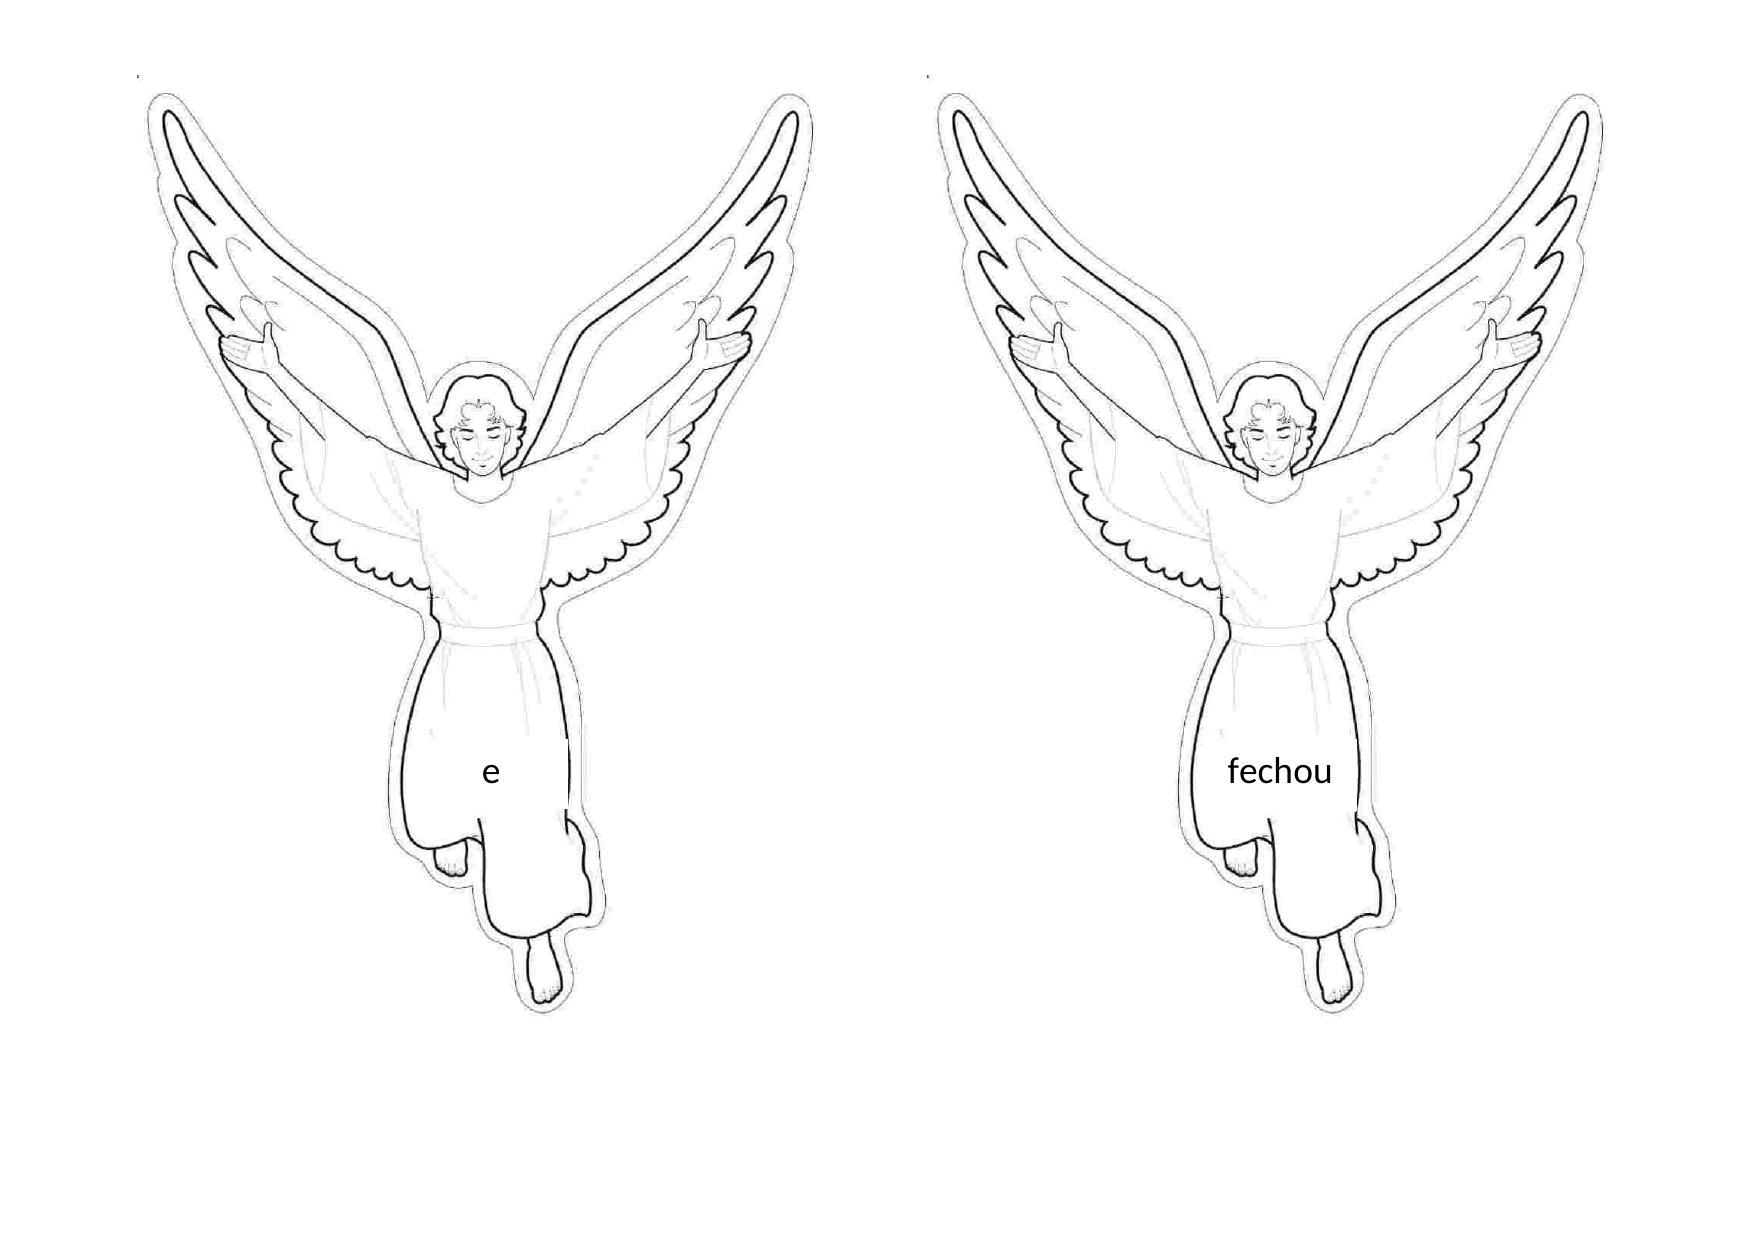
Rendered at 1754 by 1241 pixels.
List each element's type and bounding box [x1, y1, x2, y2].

picture [137, 75, 819, 1033]
picture [927, 75, 1609, 1033]
